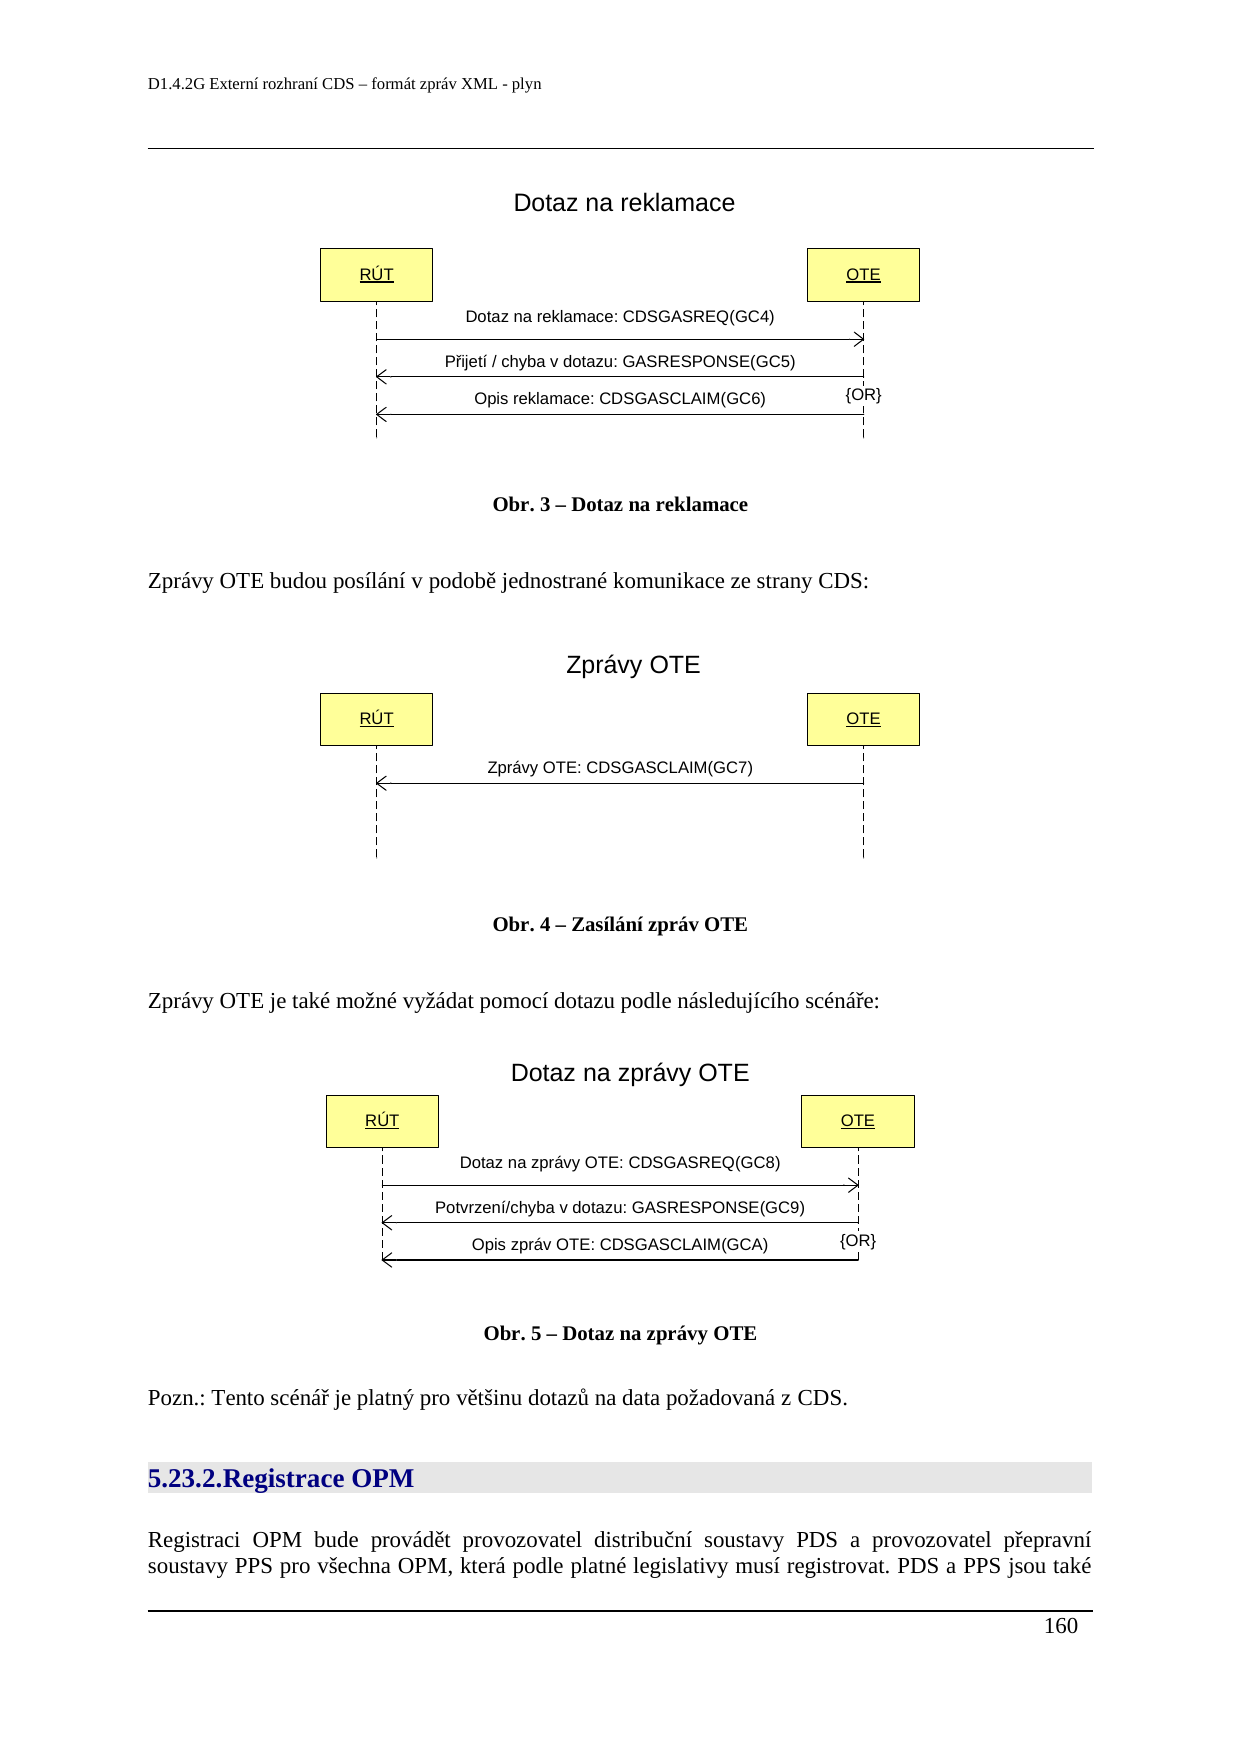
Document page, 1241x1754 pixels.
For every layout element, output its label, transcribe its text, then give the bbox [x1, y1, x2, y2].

subtitle Registrace OPM [148, 1462, 1092, 1493]
text Zprávy OTE je také možné vyžádat pomocí dotazu podle následujícího scénáře: [148, 987, 1092, 1014]
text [148, 1526, 1092, 1578]
text Obr. 3 – Dotaz na reklamace [148, 492, 1092, 516]
text Obr. 4 – Zasílání zpráv OTE [148, 912, 1092, 936]
text Pozn.: Tento scénář je platný pro většinu dotazů na data požadovaná z CDS. [148, 1384, 1092, 1411]
text Zprávy OTE budou posílání v podobě jednostrané komunikace ze strany CDS: [148, 567, 1092, 594]
text Obr. 5 – Dotaz na zprávy OTE [148, 1321, 1092, 1345]
